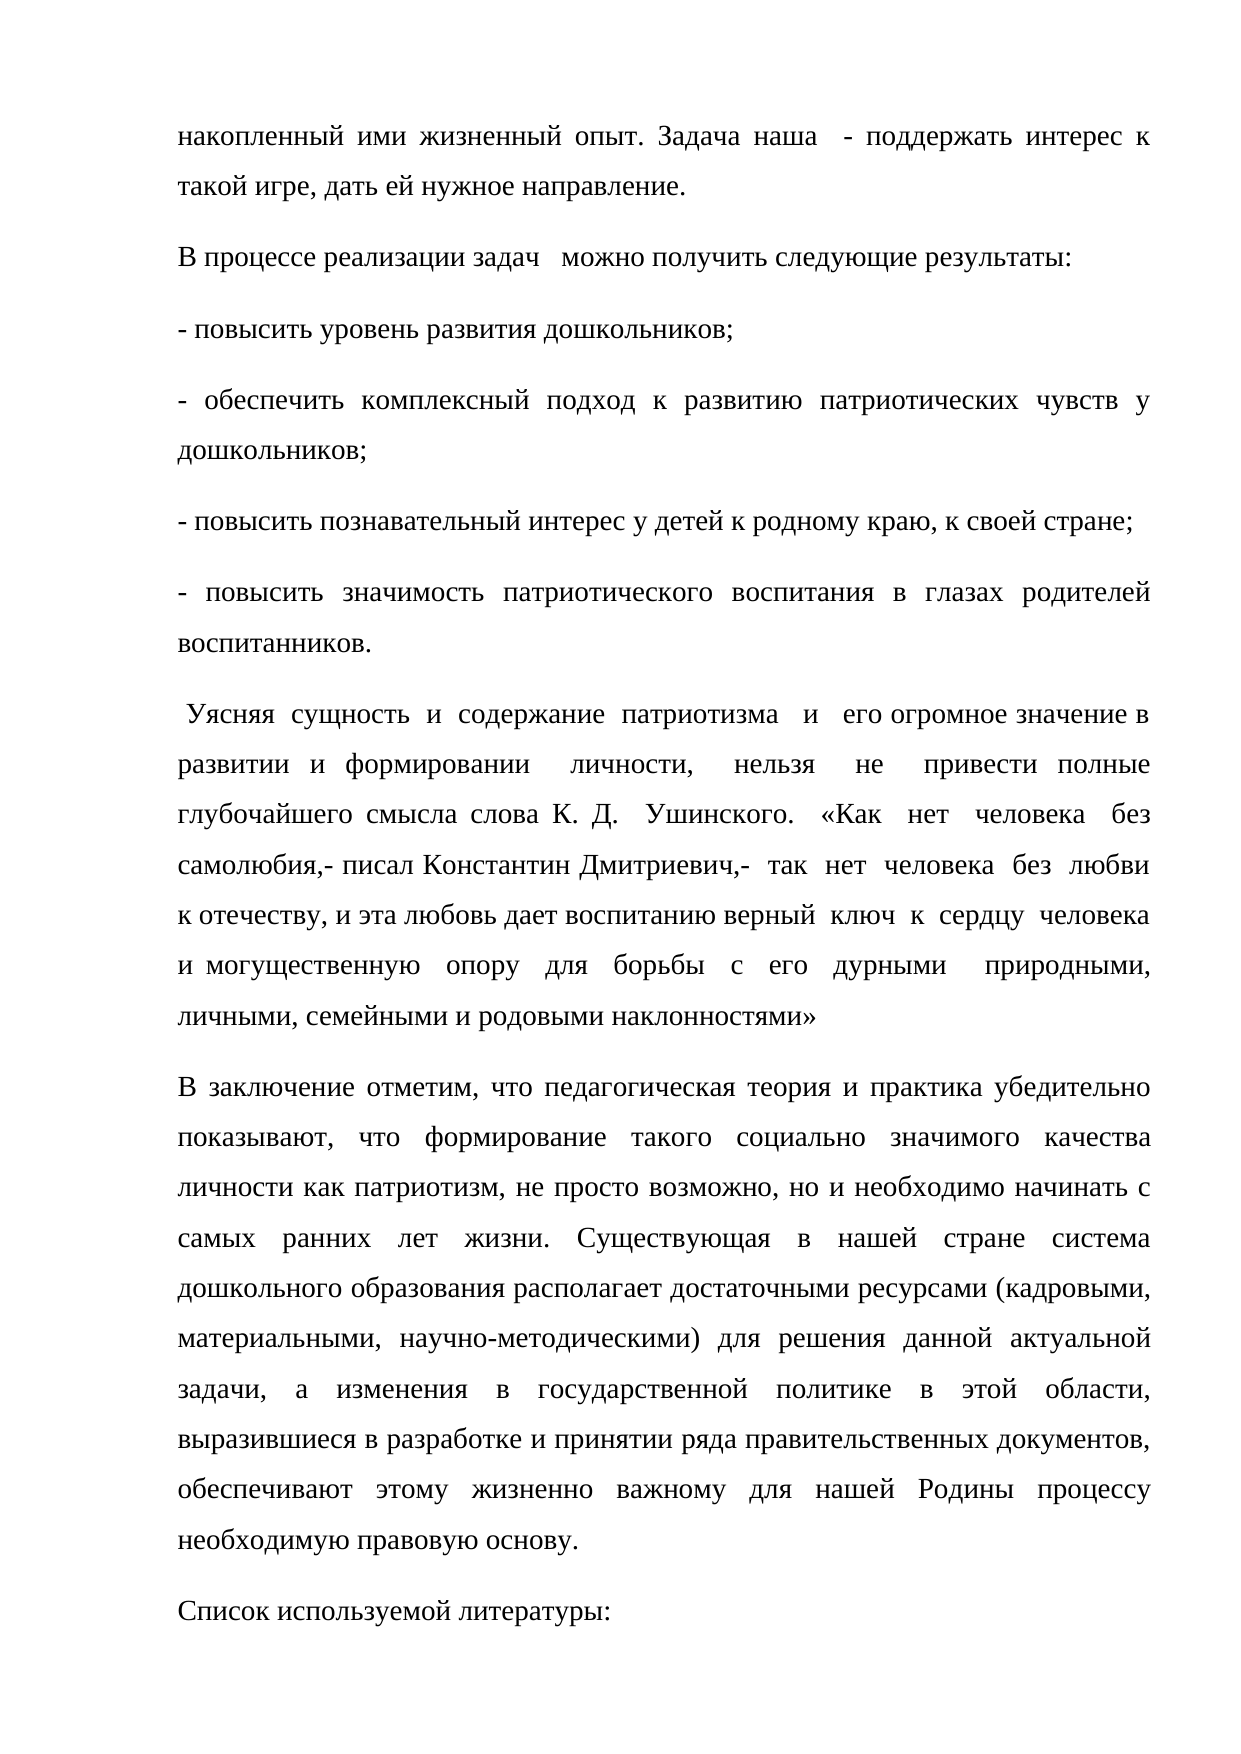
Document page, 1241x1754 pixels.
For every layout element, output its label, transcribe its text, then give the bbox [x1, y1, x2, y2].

text В заключение отметим, что педагогическая теория и практика убедительно показывают, что формирование такого социально значимого качества личности как патриотизм, не просто возможно, но и необходимо начинать с самых ранних лет жизни. Существующая в нашей стране система дошкольного образования располагает достаточными ресурсами (кадровыми, материальными, научно-методическими) для решения данной актуальной задачи, а изменения в государственной политике в этой области, выразившиеся в разработке и принятии ряда правительственных документов, обеспечивают этому жизненно важному для нашей Родины процессу необходимую правовую основу. [177, 1069, 1152, 1555]
text Список используемой литературы: [177, 1593, 1152, 1626]
text Уясняя сущность и содержание патриотизма и его огромное значение в развитии и формировании личности, нельзя не привести полные глубочайшего смысла слова К. Д. Ушинского. «Как нет человека без самолюбия,- писал Константин Дмитриевич,- так нет человека без любви к отечеству, и эта любовь дает воспитанию верный ключ к сердцу человека и могущественную опору для борьбы с его дурными природными, личными, семейными и родовыми наклонностями» [177, 696, 1152, 1031]
text - повысить значимость патриотического воспитания в глазах родителей воспитанников. [177, 574, 1152, 658]
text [177, 118, 1152, 202]
text - повысить уровень развития дошкольников; [177, 311, 1152, 344]
text - обеспечить комплексный подход к развитию патриотических чувств у дошкольников; [177, 382, 1152, 466]
text - повысить познавательный интерес у детей к родному краю, к своей стране; [177, 503, 1152, 537]
text В процессе реализации задач можно получить следующие результаты: [177, 239, 1152, 273]
